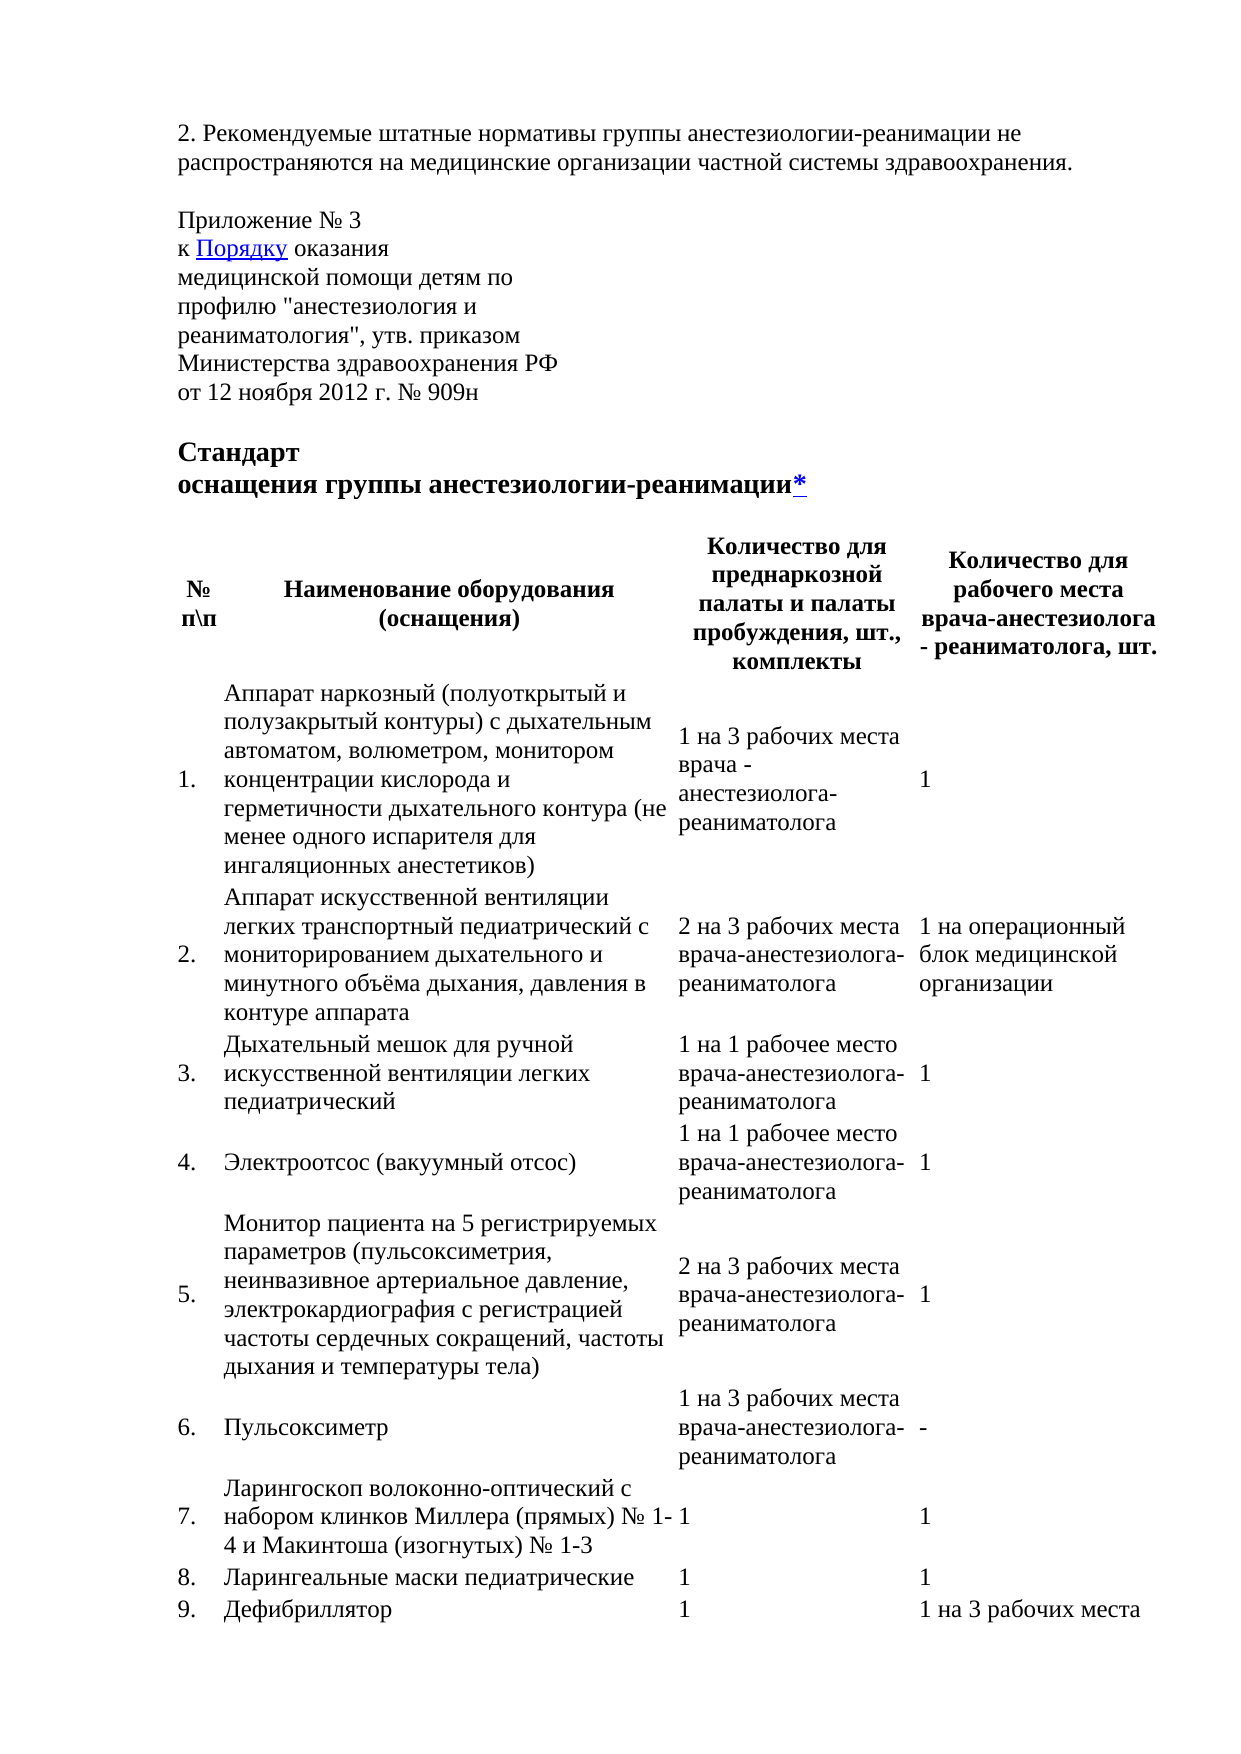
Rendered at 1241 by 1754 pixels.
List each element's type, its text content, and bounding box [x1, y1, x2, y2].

table_header Количество для преднаркозной палаты и палаты пробуждения, шт., комплекты [676, 529, 917, 676]
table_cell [917, 1592, 1159, 1624]
table_cell 1 на 1 рабочее место врача-анестезиолога-реаниматолога [676, 1117, 917, 1206]
table_cell 1. [176, 676, 222, 880]
table_cell 1 [676, 1560, 917, 1592]
table_cell 1 на 3 рабочих места врача - анестезиолога-реаниматолога [676, 676, 917, 880]
table_header Наименование оборудования (оснащения) [222, 529, 676, 676]
text Приложение № 3 к Порядку оказания медицинской помощи детям по профилю "анестезиология и реаниматология", утв. приказом Министерства здравоохранения РФ от 12 ноября 2012 г. № 909н [177, 205, 1152, 406]
table_cell Ларингеальные маски педиатрические [222, 1560, 676, 1592]
table_cell Монитор пациента на 5 регистрируемых параметров (пульсоксиметрия, неинвазивное артериальное давление, электрокардиография с регистрацией частоты сердечных сокращений, частоты дыхания и температуры тела) [222, 1206, 676, 1382]
table_header Количество для рабочего места врача-анестезиолога - реаниматолога, шт. [917, 529, 1159, 676]
table_cell 1 [917, 1471, 1159, 1560]
table_cell 1 [917, 676, 1159, 880]
table_cell 6. [176, 1382, 222, 1471]
table_cell Пульсоксиметр [222, 1382, 676, 1471]
table_cell - [917, 1382, 1159, 1471]
table_cell 1 на 3 рабочих места врача-анестезиолога-реаниматолога [676, 1382, 917, 1471]
table_cell Аппарат искусственной вентиляции легких транспортный педиатрический с мониторированием дыхательного и минутного объёма дыхания, давления в контуре аппарата [222, 880, 676, 1027]
table_cell 1 [676, 1471, 917, 1560]
text 2. Рекомендуемые штатные нормативы группы анестезиологии-реанимации не распространяются на медицинские организации частной системы здравоохранения. [177, 118, 1152, 176]
table_cell 1 на операционный блок медицинской организации [917, 880, 1159, 1027]
table_cell 2 на 3 рабочих места врача-анестезиолога-реаниматолога [676, 1206, 917, 1382]
table_cell 1 [917, 1206, 1159, 1382]
table_cell Дыхательный мешок для ручной искусственной вентиляции легких педиатрический [222, 1027, 676, 1117]
table_cell 3. [176, 1027, 222, 1117]
text Стандарт оснащения группы анестезиологии-реанимации* [177, 435, 1152, 500]
table_cell 5. [176, 1206, 222, 1382]
table_cell 7. [176, 1471, 222, 1560]
table_cell 1 [917, 1027, 1159, 1117]
table_cell 1 [676, 1592, 917, 1624]
table_cell 8. [176, 1560, 222, 1592]
table_cell Дефибриллятор [222, 1592, 676, 1624]
table_cell 1 на 1 рабочее место врача-анестезиолога-реаниматолога [676, 1027, 917, 1117]
table_cell 9. [176, 1592, 222, 1624]
table_cell 2 на 3 рабочих места врача-анестезиолога-реаниматолога [676, 880, 917, 1027]
table_cell 1 [917, 1560, 1159, 1592]
table_cell Аппарат наркозный (полуоткрытый и полузакрытый контуры) с дыхательным автоматом, волюметром, монитором концентрации кислорода и герметичности дыхательного контура (не менее одного испарителя для ингаляционных анестетиков) [222, 676, 676, 880]
table_cell Электроотсос (вакуумный отсос) [222, 1117, 676, 1206]
table_header № п\п [176, 529, 222, 676]
table_cell Ларингоскоп волоконно-оптический с набором клинков Миллера (прямых) № 1-4 и Макинтоша (изогнутых) № 1-3 [222, 1471, 676, 1560]
table_cell 2. [176, 880, 222, 1027]
table_cell 4. [176, 1117, 222, 1206]
table_cell 1 [917, 1117, 1159, 1206]
